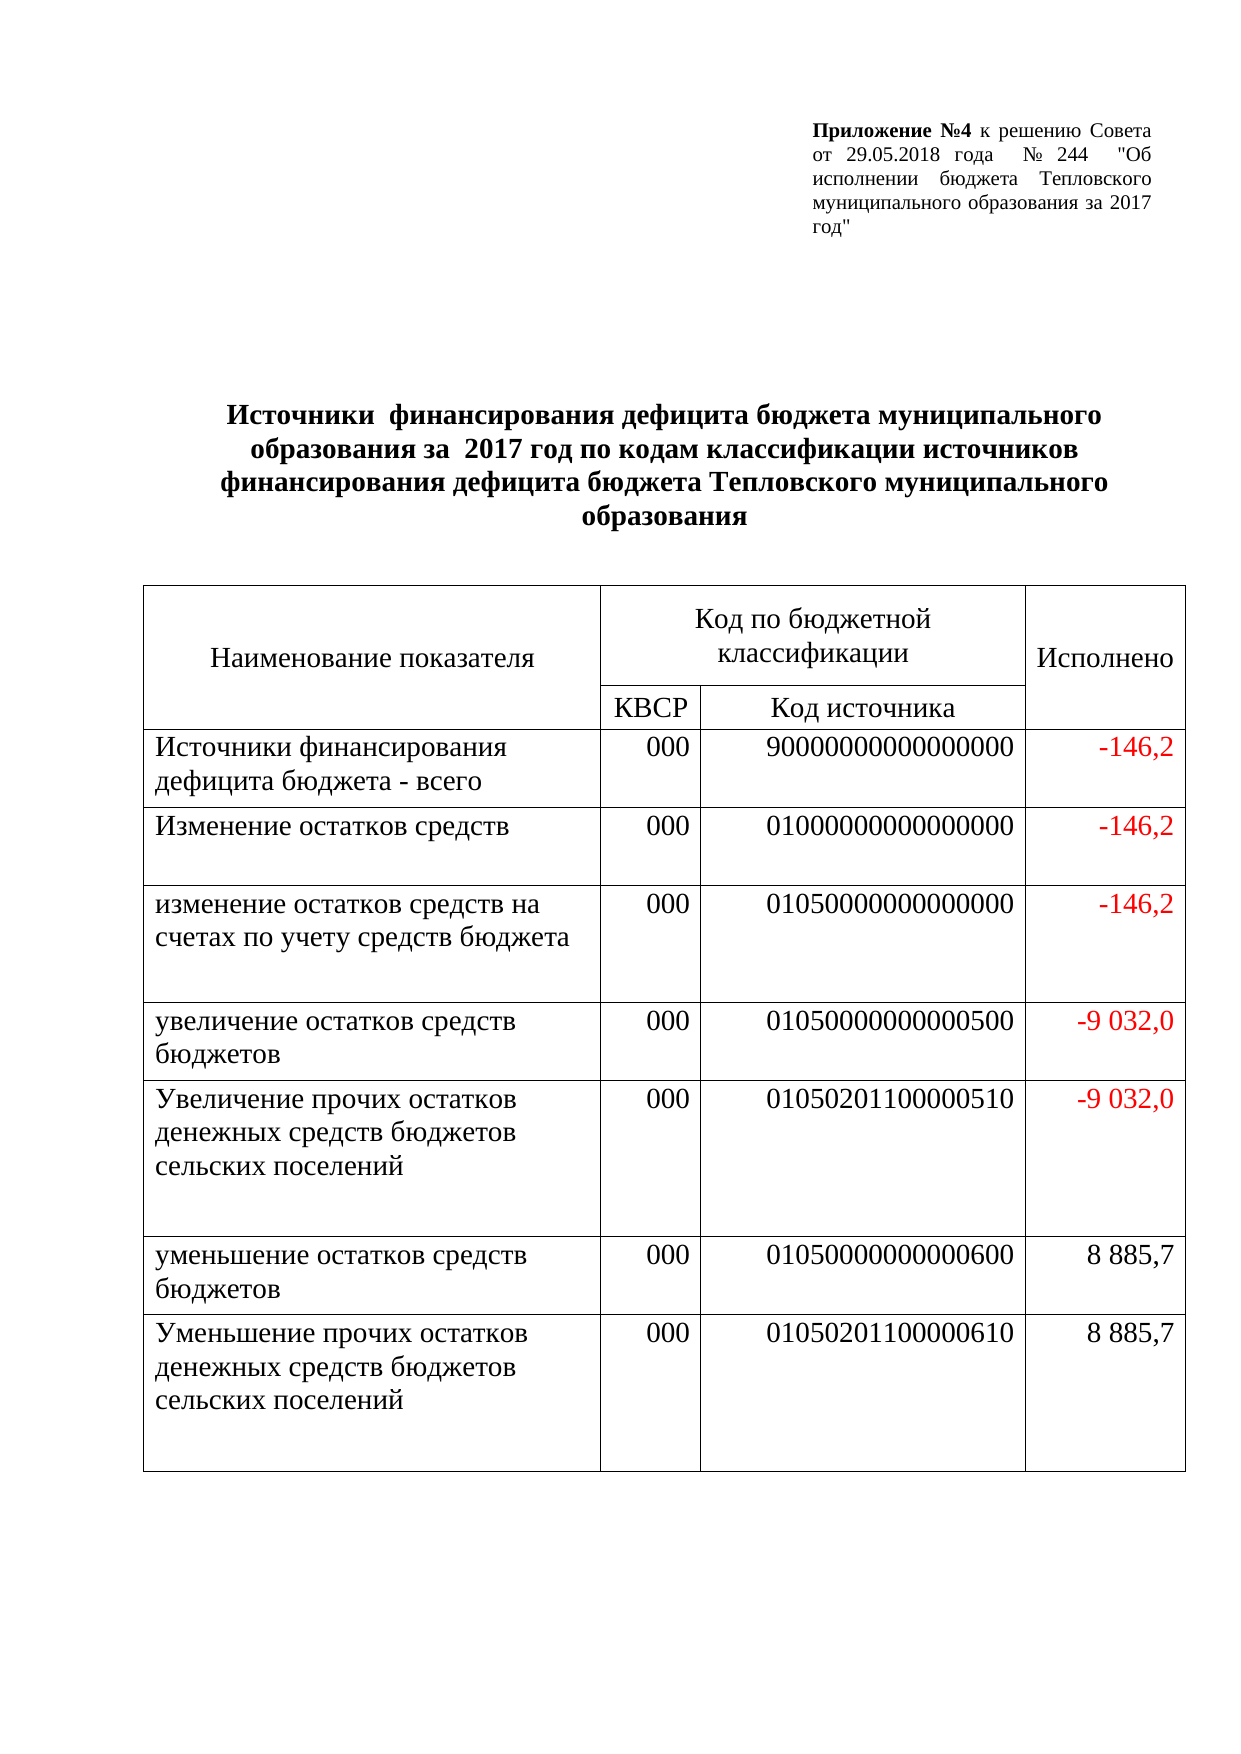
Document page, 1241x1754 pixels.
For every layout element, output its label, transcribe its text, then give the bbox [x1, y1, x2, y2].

table_cell 000 [601, 1315, 700, 1471]
table_cell Код источника [701, 686, 1025, 728]
table_cell Уменьшение прочих остатков денежных средств бюджетов сельских поселений [144, 1315, 600, 1471]
table_cell 8 885,7 [1026, 1315, 1185, 1471]
table_cell -9 032,0 [1026, 1003, 1185, 1080]
table_cell 01050000000000600 [701, 1237, 1025, 1314]
table_cell 000 [601, 730, 700, 807]
table_cell Источники финансирования дефицита бюджета - всего [144, 730, 600, 807]
text Источники финансирования дефицита бюджета муниципального образования за 2017 год по кодам классификации источников финансирования дефицита бюджета Тепловского муниципального образования [177, 397, 1152, 532]
table_cell 01000000000000000 [701, 808, 1025, 885]
table_cell Изменение остатков средств [144, 808, 600, 885]
table_cell уменьшение остатков средств бюджетов [144, 1237, 600, 1314]
table_cell -146,2 [1026, 730, 1185, 807]
table_cell Увеличение прочих остатков денежных средств бюджетов сельских поселений [144, 1081, 600, 1236]
table_cell 01050000000000500 [701, 1003, 1025, 1080]
text Приложение №4 к решению Совета от 29.05.2018 года № 244 "Об исполнении бюджета Тепловского муниципального образования за 2017 год" [812, 118, 1152, 238]
table_cell увеличение остатков средств бюджетов [144, 1003, 600, 1080]
table_cell 000 [601, 1081, 700, 1236]
table_cell 01050000000000000 [701, 886, 1025, 1002]
table_header Код по бюджетной классификации [601, 586, 1025, 685]
table_cell 90000000000000000 [701, 730, 1025, 807]
table_cell -146,2 [1026, 808, 1185, 885]
table_header Наименование показателя [144, 586, 600, 728]
table_header Исполнено [1026, 586, 1185, 728]
table_cell 000 [601, 886, 700, 1002]
table_cell 01050201100000610 [701, 1315, 1025, 1471]
table_cell 01050201100000510 [701, 1081, 1025, 1236]
table_cell -9 032,0 [1026, 1081, 1185, 1236]
table_cell КВСР [601, 686, 700, 728]
table_cell изменение остатков средств на счетах по учету средств бюджета [144, 886, 600, 1002]
table_cell 000 [601, 808, 700, 885]
table_cell -146,2 [1026, 886, 1185, 1002]
table_cell 000 [601, 1237, 700, 1314]
table_cell 000 [601, 1003, 700, 1080]
table_cell 8 885,7 [1026, 1237, 1185, 1314]
